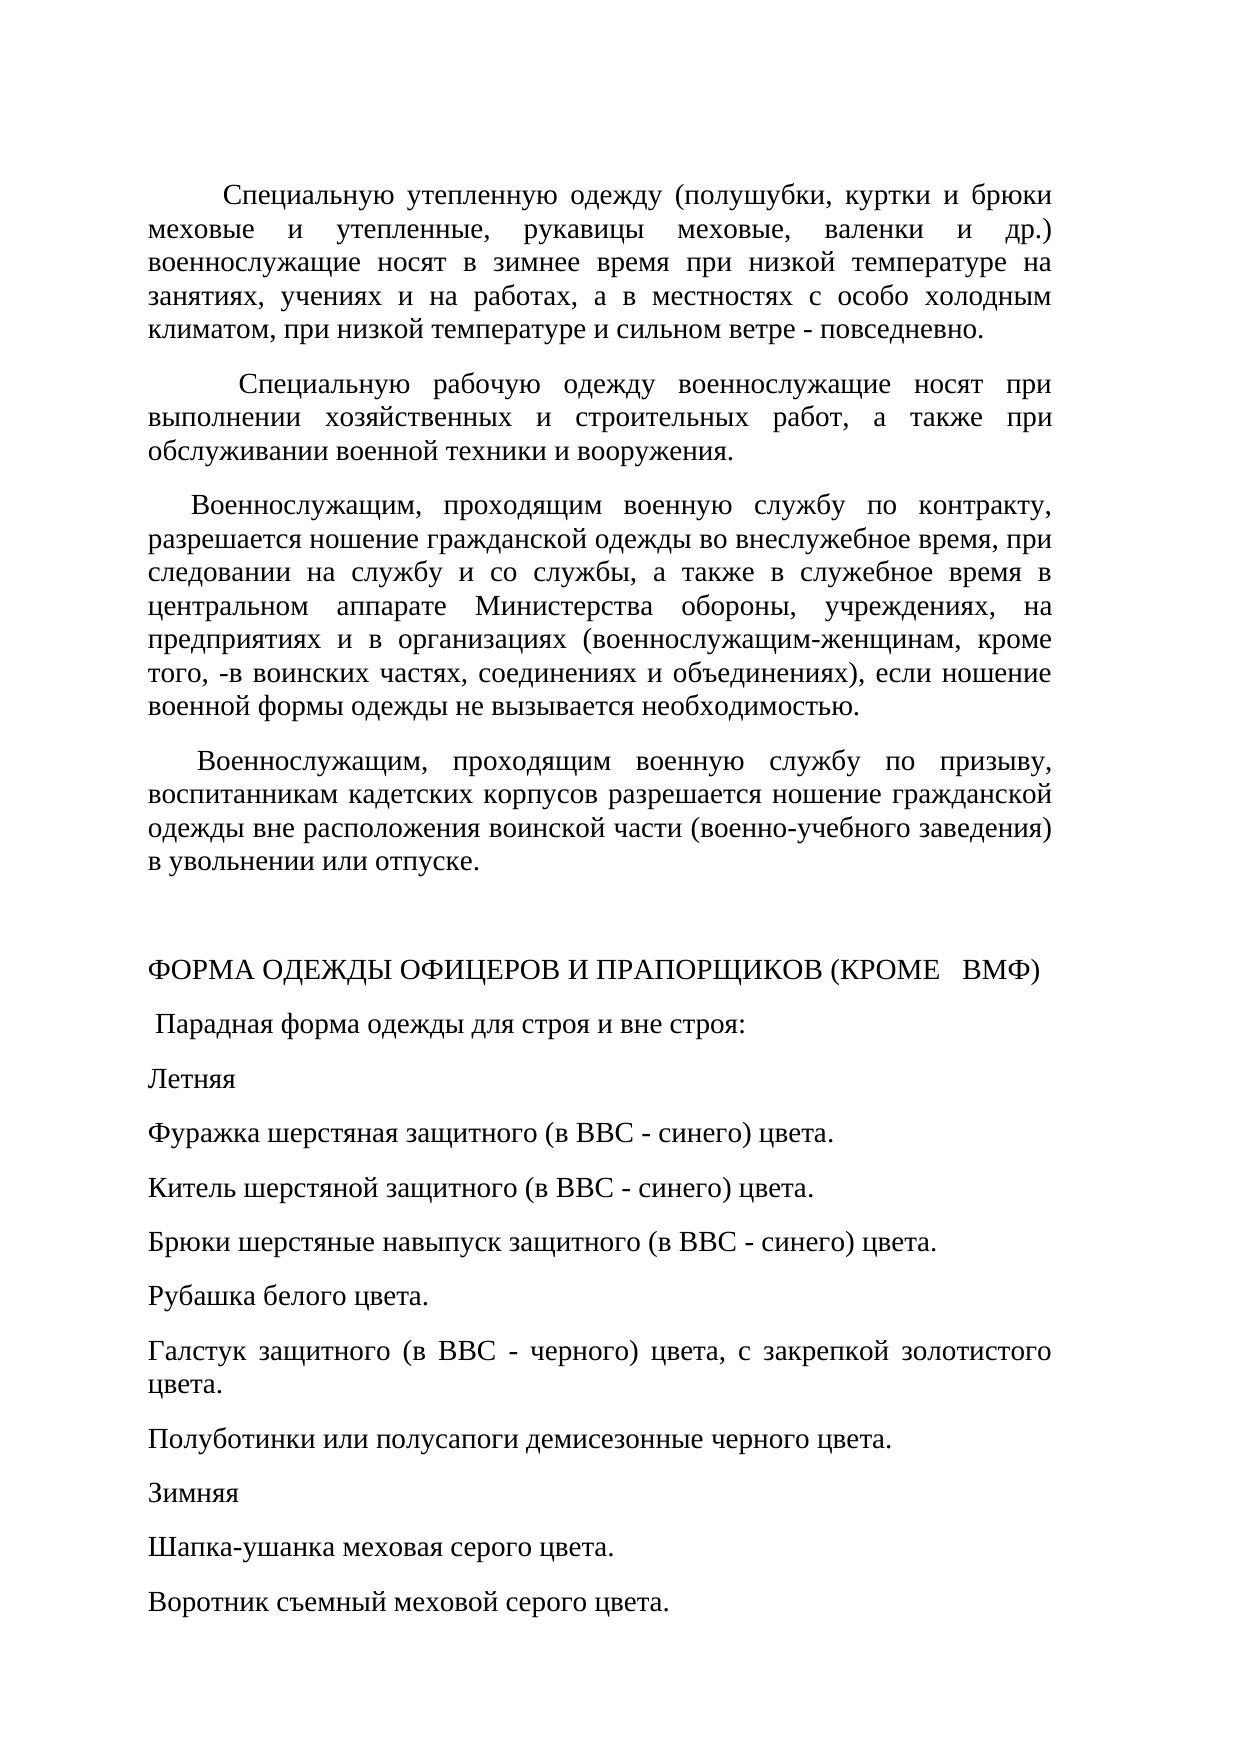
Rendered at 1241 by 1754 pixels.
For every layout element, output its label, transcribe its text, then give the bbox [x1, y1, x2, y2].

text ФОРМА ОДЕЖДЫ ОФИЦЕРОВ И ПРАПОРЩИКОВ (КРОМЕ ВМФ) [148, 952, 1053, 986]
text Зимняя [148, 1475, 1053, 1509]
text Рубашка белого цвета. [148, 1278, 1053, 1312]
text Фуражка шерстяная защитного (в ВВС - синего) цвета. [148, 1115, 1053, 1149]
text Шапка-ушанка меховая серого цвета. [148, 1529, 1053, 1563]
text Воротник съемный меховой серого цвета. [148, 1584, 1053, 1617]
text Военнослужащим, проходящим военную службу по призыву, воспитанникам кадетских корпусов разрешается ношение гражданской одежды вне расположения воинской части (военно-учебного заведения) в увольнении или отпуске. [148, 743, 1053, 877]
text Специальную рабочую одежду военнослужащие носят при выполнении хозяйственных и строительных работ, а также при обслуживании военной техники и вооружения. [148, 366, 1053, 466]
text Галстук защитного (в ВВС - черного) цвета, с закрепкой золотистого цвета. [148, 1333, 1053, 1400]
text Брюки шерстяные навыпуск защитного (в ВВС - синего) цвета. [148, 1224, 1053, 1258]
text Летняя [148, 1061, 1053, 1094]
text Парадная форма одежды для строя и вне строя: [148, 1007, 1053, 1040]
text Специальную утепленную одежду (полушубки, куртки и брюки меховые и утепленные, рукавицы меховые, валенки и др.) военнослужащие носят в зимнее время при низкой температуре на занятиях, учениях и на работах, а в местностях с особо холодным климатом, при низкой температуре и сильном ветре - повседневно. [148, 177, 1053, 345]
text Полуботинки или полусапоги демисезонные черного цвета. [148, 1421, 1053, 1454]
text Китель шерстяной защитного (в ВВС - синего) цвета. [148, 1170, 1053, 1203]
text Военнослужащим, проходящим военную службу по контракту, разрешается ношение гражданской одежды во внеслужебное время, при следовании на службу и со службы, а также в служебное время в центральном аппарате Министерства обороны, учреждениях, на предприятиях и в организациях (военнослужащим-женщинам, кроме того, -в воинских частях, соединениях и объединениях), если ношение военной формы одежды не вызывается необходимостью. [148, 487, 1053, 722]
